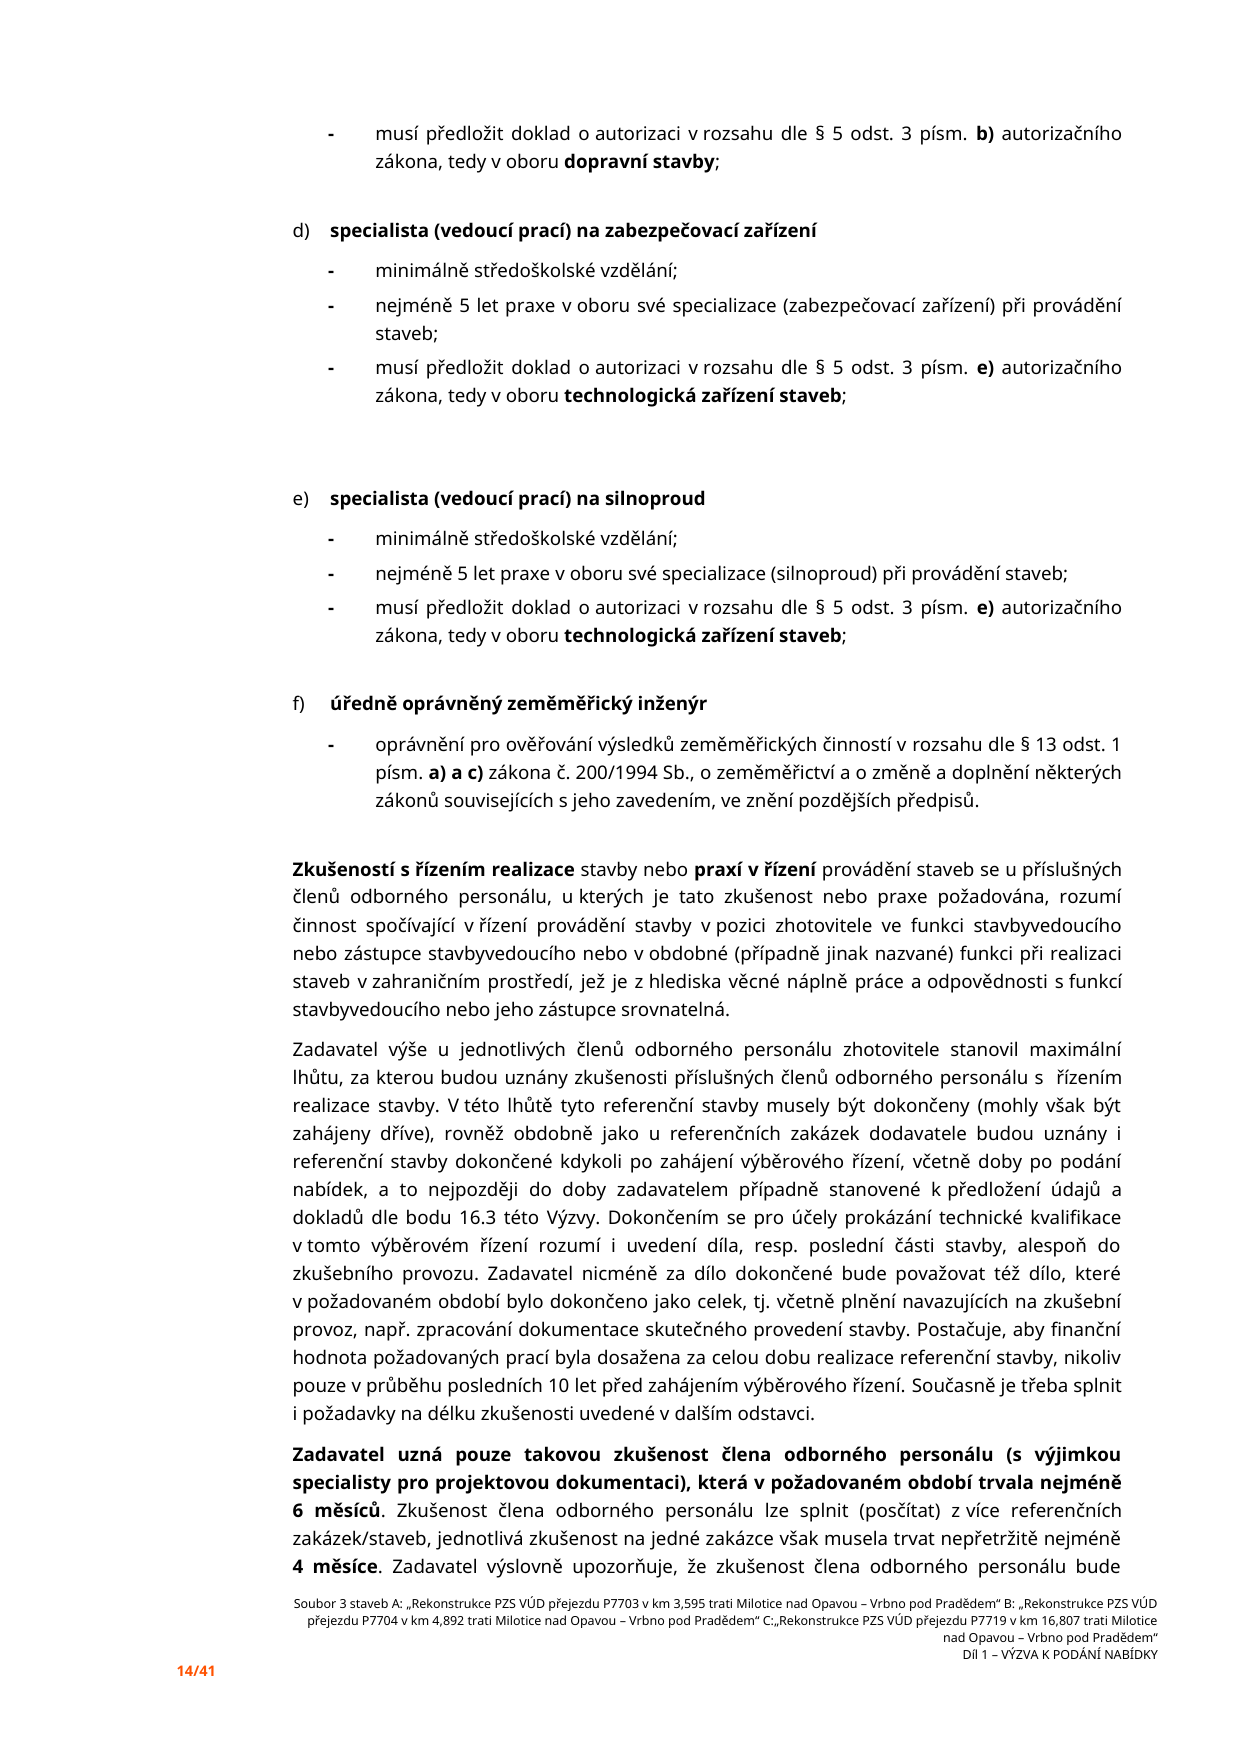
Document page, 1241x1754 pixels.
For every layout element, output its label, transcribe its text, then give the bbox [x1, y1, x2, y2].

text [292, 1441, 1122, 1579]
text oprávnění pro ověřování výsledků zeměměřických činností v rozsahu dle § 13 odst. 1 písm. a) a c) zákona č. 200/1994 Sb., o zeměměřictví a o změně a doplnění některých zákonů souvisejících s jeho zavedením, ve znění pozdějších předpisů. [328, 731, 1122, 813]
text nejméně 5 let praxe v oboru své specializace (zabezpečovací zařízení) při provádění staveb; [328, 292, 1122, 346]
text musí předložit doklad o autorizaci v rozsahu dle § 5 odst. 3 písm. e) autorizačního zákona, tedy v oboru technologická zařízení staveb; [328, 354, 1122, 408]
text Zadavatel výše u jednotlivých členů odborného personálu zhotovitele stanovil maximální lhůtu, za kterou budou uznány zkušenosti příslušných členů odborného personálu s řízením realizace stavby. V této lhůtě tyto referenční stavby musely být dokončeny (mohly však být zahájeny dříve), rovněž obdobně jako u referenčních zakázek dodavatele budou uznány i referenční stavby dokončené kdykoli po zahájení výběrového řízení, včetně doby po podání nabídek, a to nejpozději do doby zadavatelem případně stanovené k předložení údajů a dokladů dle bodu 16.3 této Výzvy. Dokončením se pro účely prokázání technické kvalifikace v tomto výběrovém řízení rozumí i uvedení díla, resp. poslední části stavby, alespoň do zkušebního provozu. Zadavatel nicméně za dílo dokončené bude považovat též dílo, které v požadovaném období bylo dokončeno jako celek, tj. včetně plnění navazujících na zkušební provoz, např. zpracování dokumentace skutečného provedení stavby. Postačuje, aby finanční hodnota požadovaných prací byla dosažena za celou dobu realizace referenční stavby, nikoliv pouze v průběhu posledních 10 let před zahájením výběrového řízení. Současně je třeba splnit i požadavky na délku zkušenosti uvedené v dalším odstavci. [292, 1036, 1122, 1426]
text musí předložit doklad o autorizaci v rozsahu dle § 5 odst. 3 písm. b) autorizačního zákona, tedy v oboru dopravní stavby; [328, 121, 1122, 174]
list specialista (vedoucí prací) na silnoproud [292, 485, 1122, 511]
text nejméně 5 let praxe v oboru své specializace (silnoproud) při provádění staveb; [328, 560, 1122, 585]
text musí předložit doklad o autorizaci v rozsahu dle § 5 odst. 3 písm. e) autorizačního zákona, tedy v oboru technologická zařízení staveb; [328, 594, 1122, 648]
text minimálně středoškolské vzdělání; [328, 258, 1122, 283]
text minimálně středoškolské vzdělání; [328, 526, 1122, 551]
list úředně oprávněný zeměměřický inženýr [292, 691, 1122, 716]
list specialista (vedoucí prací) na zabezpečovací zařízení [292, 217, 1122, 243]
text Zkušeností s řízením realizace stavby nebo praxí v řízení provádění staveb se u příslušných členů odborného personálu, u kterých je tato zkušenost nebo praxe požadována, rozumí činnost spočívající v řízení provádění stavby v pozici zhotovitele ve funkci stavbyvedoucího nebo zástupce stavbyvedoucího nebo v obdobné (případně jinak nazvané) funkci při realizaci staveb v zahraničním prostředí, jež je z hlediska věcné náplně práce a odpovědnosti s funkcí stavbyvedoucího nebo jeho zástupce srovnatelná. [292, 856, 1122, 1021]
